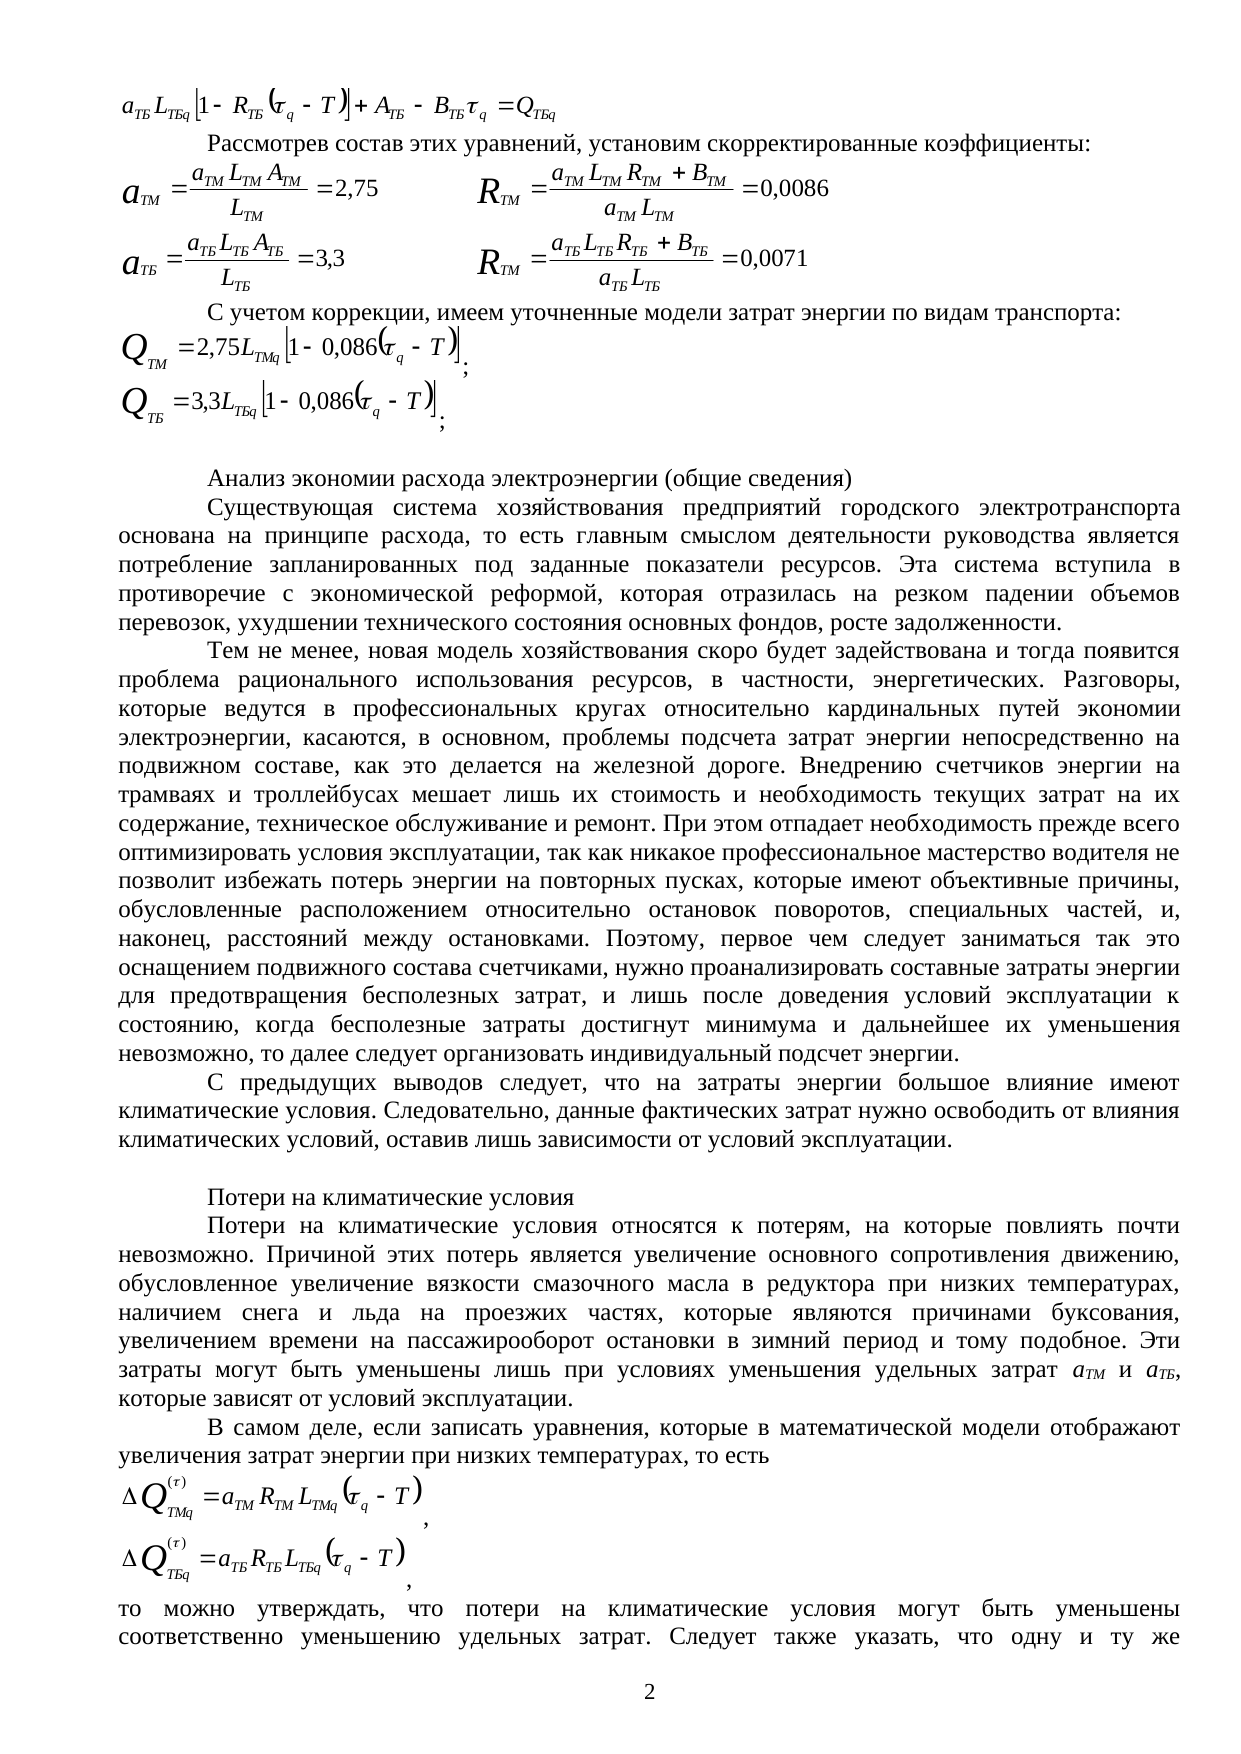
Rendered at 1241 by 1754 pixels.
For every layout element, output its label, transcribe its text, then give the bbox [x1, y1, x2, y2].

text Рассмотрев состав этих уравнений, установим скорректированные коэффициенты: [118, 128, 1181, 157]
text , [118, 1469, 1181, 1531]
text Анализ экономии расхода электроэнергии (общие сведения) [118, 463, 1181, 492]
text ; [118, 380, 1181, 434]
text Потери на климатические условия относятся к потерям, на которые повлиять почти невозможно. Причиной этих потерь является увеличение основного сопротивления движению, обусловленное увеличение вязкости смазочного масла в редуктора при низких температурах, наличием снега и льда на проезжих частях, которые являются причинами буксования, увеличением времени на пассажирооборот остановки в зимний период и тому подобное. Эти затраты могут быть уменьшены лишь при условиях уменьшения удельных затрат aТМ и аТБ, которые зависят от условий эксплуатации. [118, 1210, 1181, 1412]
text ; [118, 326, 1181, 380]
text С предыдущих выводов следует, что на затраты энергии большое влияние имеют климатические условия. Следовательно, данные фактических затрат нужно освободить от влияния климатических условий, оставив лишь зависимости от условий эксплуатации. [118, 1067, 1181, 1153]
text Потери на климатические условия [118, 1182, 1181, 1210]
text , [118, 1531, 1181, 1593]
text Существующая система хозяйствования предприятий городского электротранспорта основана на принципе расхода, то есть главным смыслом деятельности руководства является потребление запланированных под заданные показатели ресурсов. Эта система вступила в противоречие с экономической реформой, которая отразилась на резком падении объемов перевозок, ухудшении технического состояния основных фондов, росте задолженности. [118, 492, 1181, 635]
text В самом деле, если записать уравнения, которые в математической модели отображают увеличения затрат энергии при низких температурах, то есть [118, 1412, 1181, 1469]
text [118, 1593, 1181, 1650]
text Тем не менее, новая модель хозяйствования скоро будет задействована и тогда появится проблема рационального использования ресурсов, в частности, энергетических. Разговоры, которые ведутся в профессиональных кругах относительно кардинальных путей экономии электроэнергии, касаются, в основном, проблемы подсчета затрат энергии непосредственно на подвижном составе, как это делается на железной дороге. Внедрению счетчиков энергии на трамваях и троллейбусах мешает лишь их стоимость и необходимость текущих затрат на их содержание, техническое обслуживание и ремонт. При этом отпадает необходимость прежде всего оптимизировать условия эксплуатации, так как никакое профессиональное мастерство водителя не позволит избежать потерь энергии на повторных пусках, которые имеют объективные причины, обусловленные расположением относительно остановок поворотов, специальных частей, и, наконец, расстояний между остановками. Поэтому, первое чем следует заниматься так это оснащением подвижного состава счетчиками, нужно проанализировать составные затраты энергии для предотвращения бесполезных затрат, и лишь после доведения условий эксплуатации к состоянию, когда бесполезные затраты достигнут минимума и дальнейшее их уменьшения невозможно, то далее следует организовать индивидуальный подсчет энергии. [118, 635, 1181, 1067]
text С учетом коррекции, имеем уточненные модели затрат энергии по видам транспорта: [118, 297, 1181, 326]
